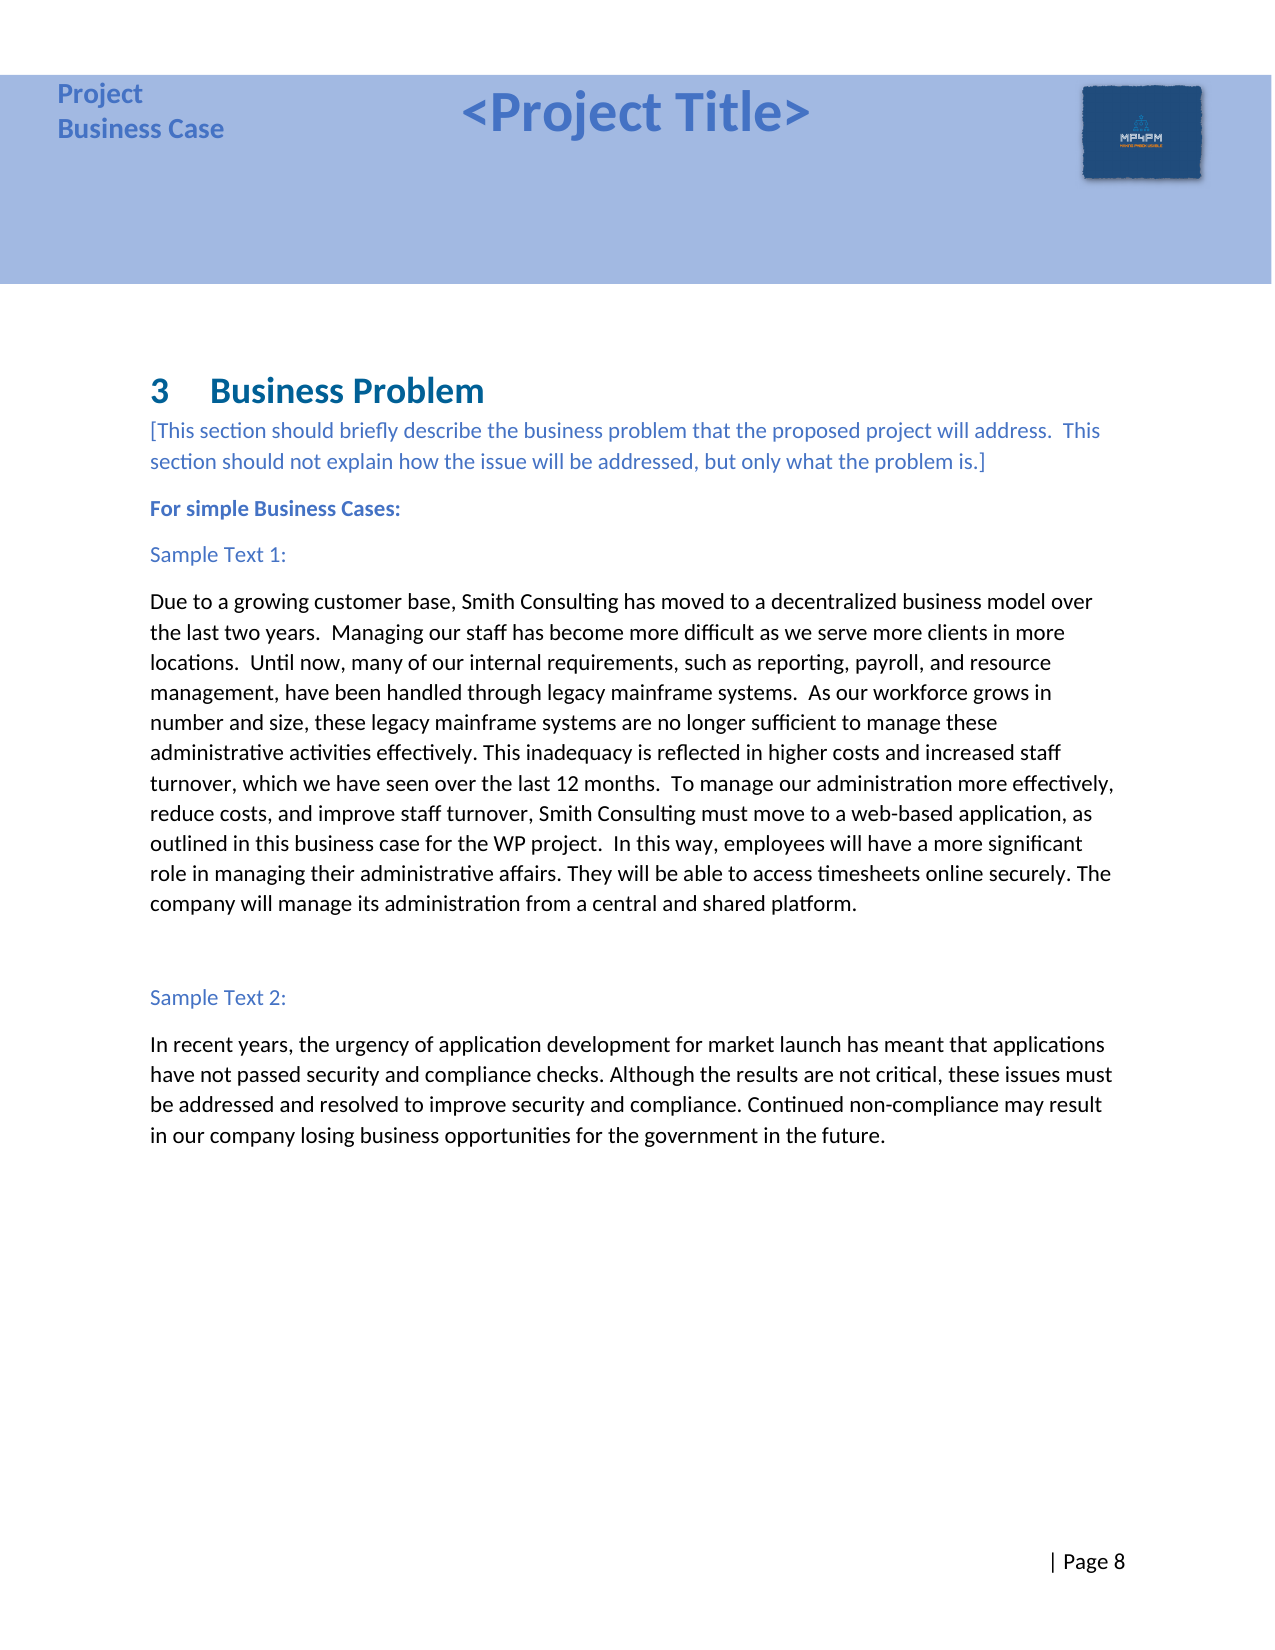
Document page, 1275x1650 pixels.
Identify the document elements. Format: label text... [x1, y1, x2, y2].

text In recent years, the urgency of application development for market launch has meant that applications have not passed security and compliance checks. Although the results are not critical, these issues must be addressed and resolved to improve security and compliance. Continued non-compliance may result in our company losing business opportunities for the government in the future. [150, 1030, 1125, 1149]
subtitle Business Problem [150, 367, 1125, 413]
text For simple Business Cases: [150, 494, 1125, 522]
text Sample Text 1: [150, 541, 1125, 569]
text Sample Text 2: [150, 983, 1125, 1011]
picture [1071, 75, 1213, 190]
text [This section should briefly describe the business problem that the proposed project will address. This section should not explain how the issue will be addressed, but only what the problem is.] [150, 417, 1125, 475]
text Due to a growing customer base, Smith Consulting has moved to a decentralized business model over the last two years. Managing our staff has become more difficult as we serve more clients in more locations. Until now, many of our internal requirements, such as reporting, payroll, and resource management, have been handled through legacy mainframe systems. As our workforce grows in number and size, these legacy mainframe systems are no longer sufficient to manage these administrative activities effectively. This inadequacy is reflected in higher costs and increased staff turnover, which we have seen over the last 12 months. To manage our administration more effectively, reduce costs, and improve staff turnover, Smith Consulting must move to a web-based application, as outlined in this business case for the WP project. In this way, employees will have a more significant role in managing their administrative affairs. They will be able to access timesheets online securely. The company will manage its administration from a central and shared platform. [150, 587, 1125, 918]
